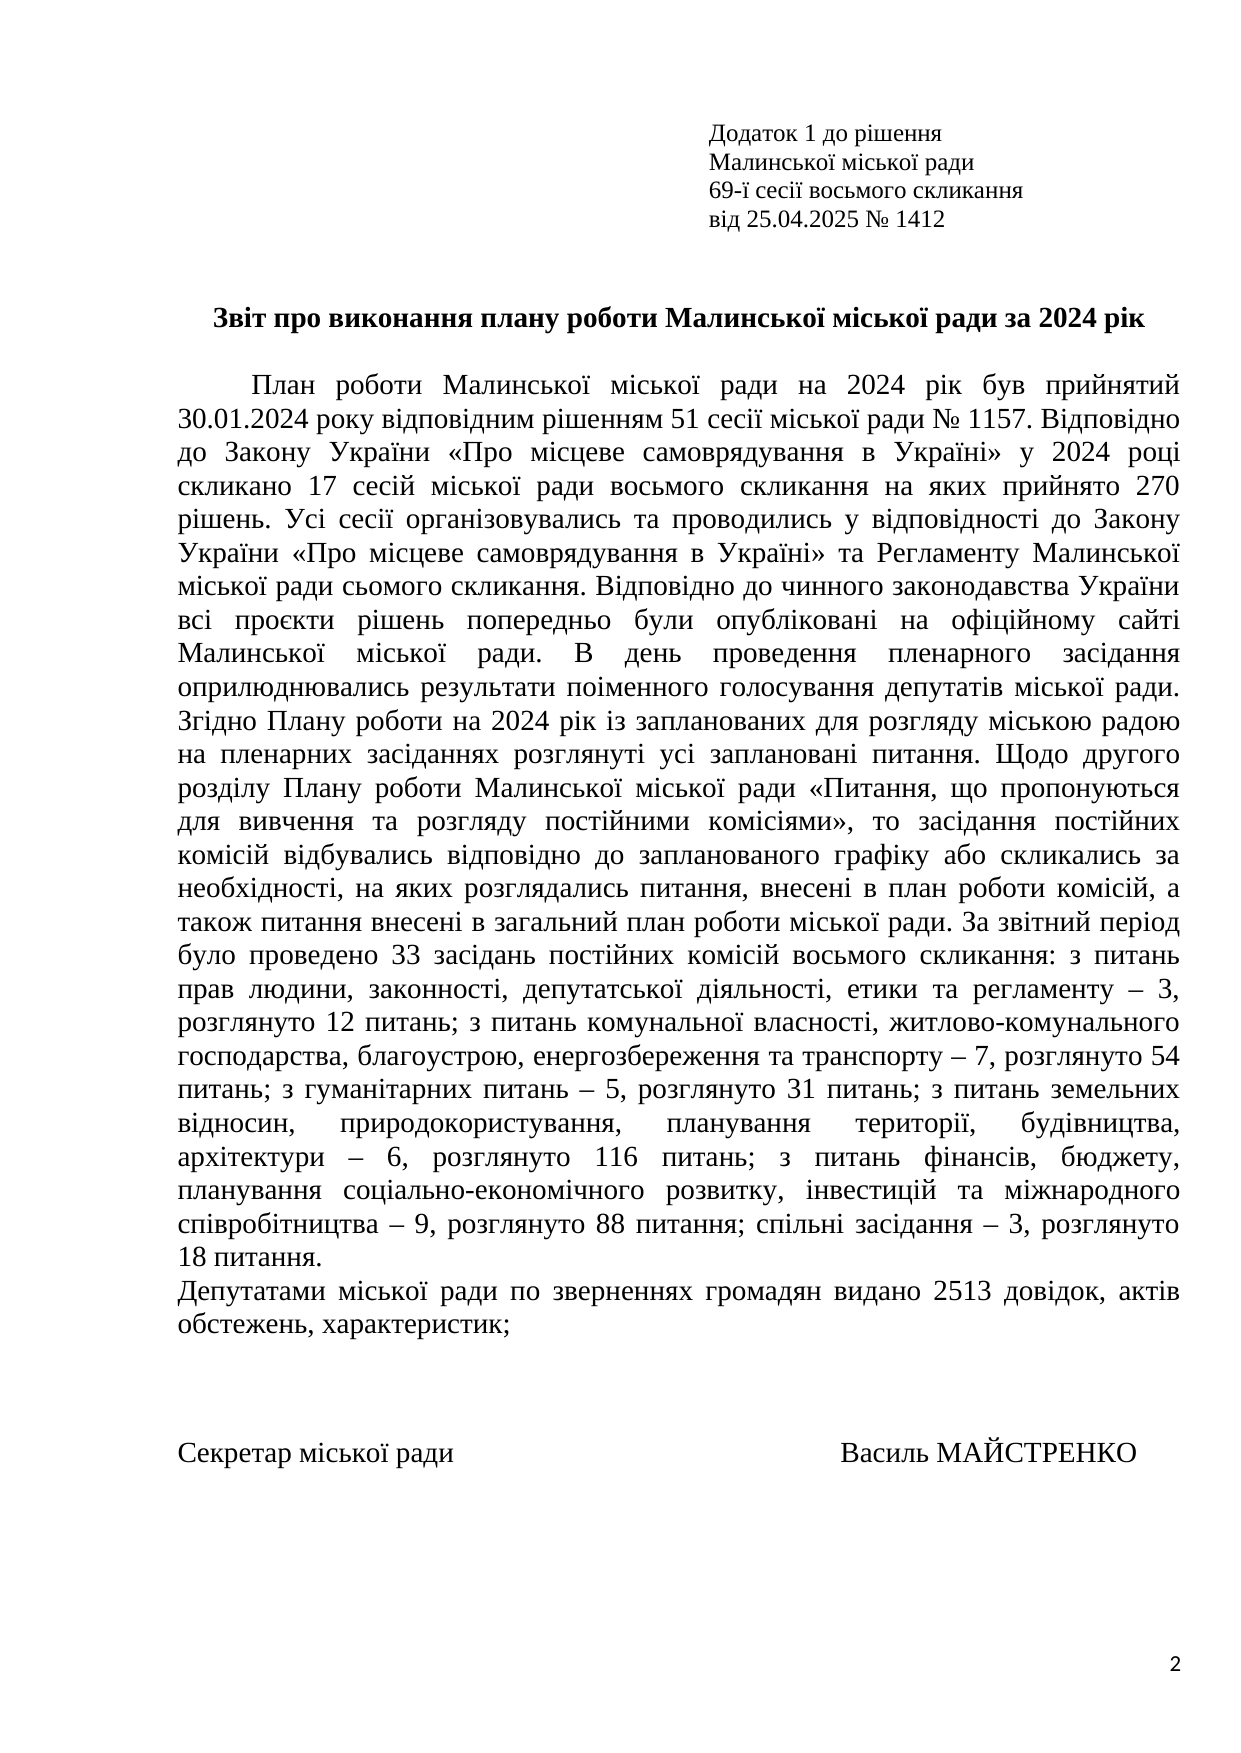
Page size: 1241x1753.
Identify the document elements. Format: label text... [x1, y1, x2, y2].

text Депутатами міської ради по зверненнях громадян видано 2513 довідок, актів обстежень, характеристик; [177, 1273, 1181, 1340]
text Секретар міської ради Василь МАЙСТРЕНКО [177, 1435, 1181, 1469]
text 69-ї сесії восьмого скликання від 25.04.2025 № 1412 [709, 176, 1181, 233]
text План роботи Малинської міської ради на 2024 рік був прийнятий 30.01.2024 року відповідним рішенням 51 сесії міської ради № 1157. Відповідно до Закону України «Про місцеве самоврядування в Україні» у 2024 році скликано 17 сесій міської ради восьмого скликання на яких прийнято 270 рішень. Усі сесії організовувались та проводились у відповідності до Закону України «Про місцеве самоврядування в Україні» та Регламенту Малинської міської ради сьомого скликання. Відповідно до чинного законодавства України всі проєкти рішень попередньо були опубліковані на офіційному сайті Малинської міської ради. В день проведення пленарного засідання оприлюднювались результати поіменного голосування депутатів міської ради. Згідно Плану роботи на 2024 рік із запланованих для розгляду міською радою на пленарних засіданнях розглянуті усі заплановані питання. Щодо другого розділу Плану роботи Малинської міської ради «Питання, що пропонуються для вивчення та розгляду постійними комісіями», то засідання постійних комісій відбувались відповідно до запланованого графіку або скликались за необхідності, на яких розглядались питання, внесені в план роботи комісій, а також питання внесені в загальний план роботи міської ради. За звітний період було проведено 33 засідань постійних комісій восьмого скликання: з питань прав людини, законності, депутатської діяльності, етики та регламенту – 3, розглянуто 12 питань; з питань комунальної власності, житлово-комунального господарства, благоустрою, енергозбереження та транспорту – 7, розглянуто 54 питань; з гуманітарних питань – 5, розглянуто 31 питань; з питань земельних відносин, природокористування, планування території, будівництва, архітектури – 6, розглянуто 116 питань; з питань фінансів, бюджету, планування соціально-економічного розвитку, інвестицій та міжнародного співробітництва – 9, розглянуто 88 питання; спільні засідання – 3, розглянуто 18 питання. [177, 367, 1181, 1273]
text Малинської міської ради [709, 147, 1181, 176]
text Додаток 1 до рішення [709, 118, 1181, 147]
text Звіт про виконання плану роботи Малинської міської ради за 2024 рік [177, 300, 1181, 334]
